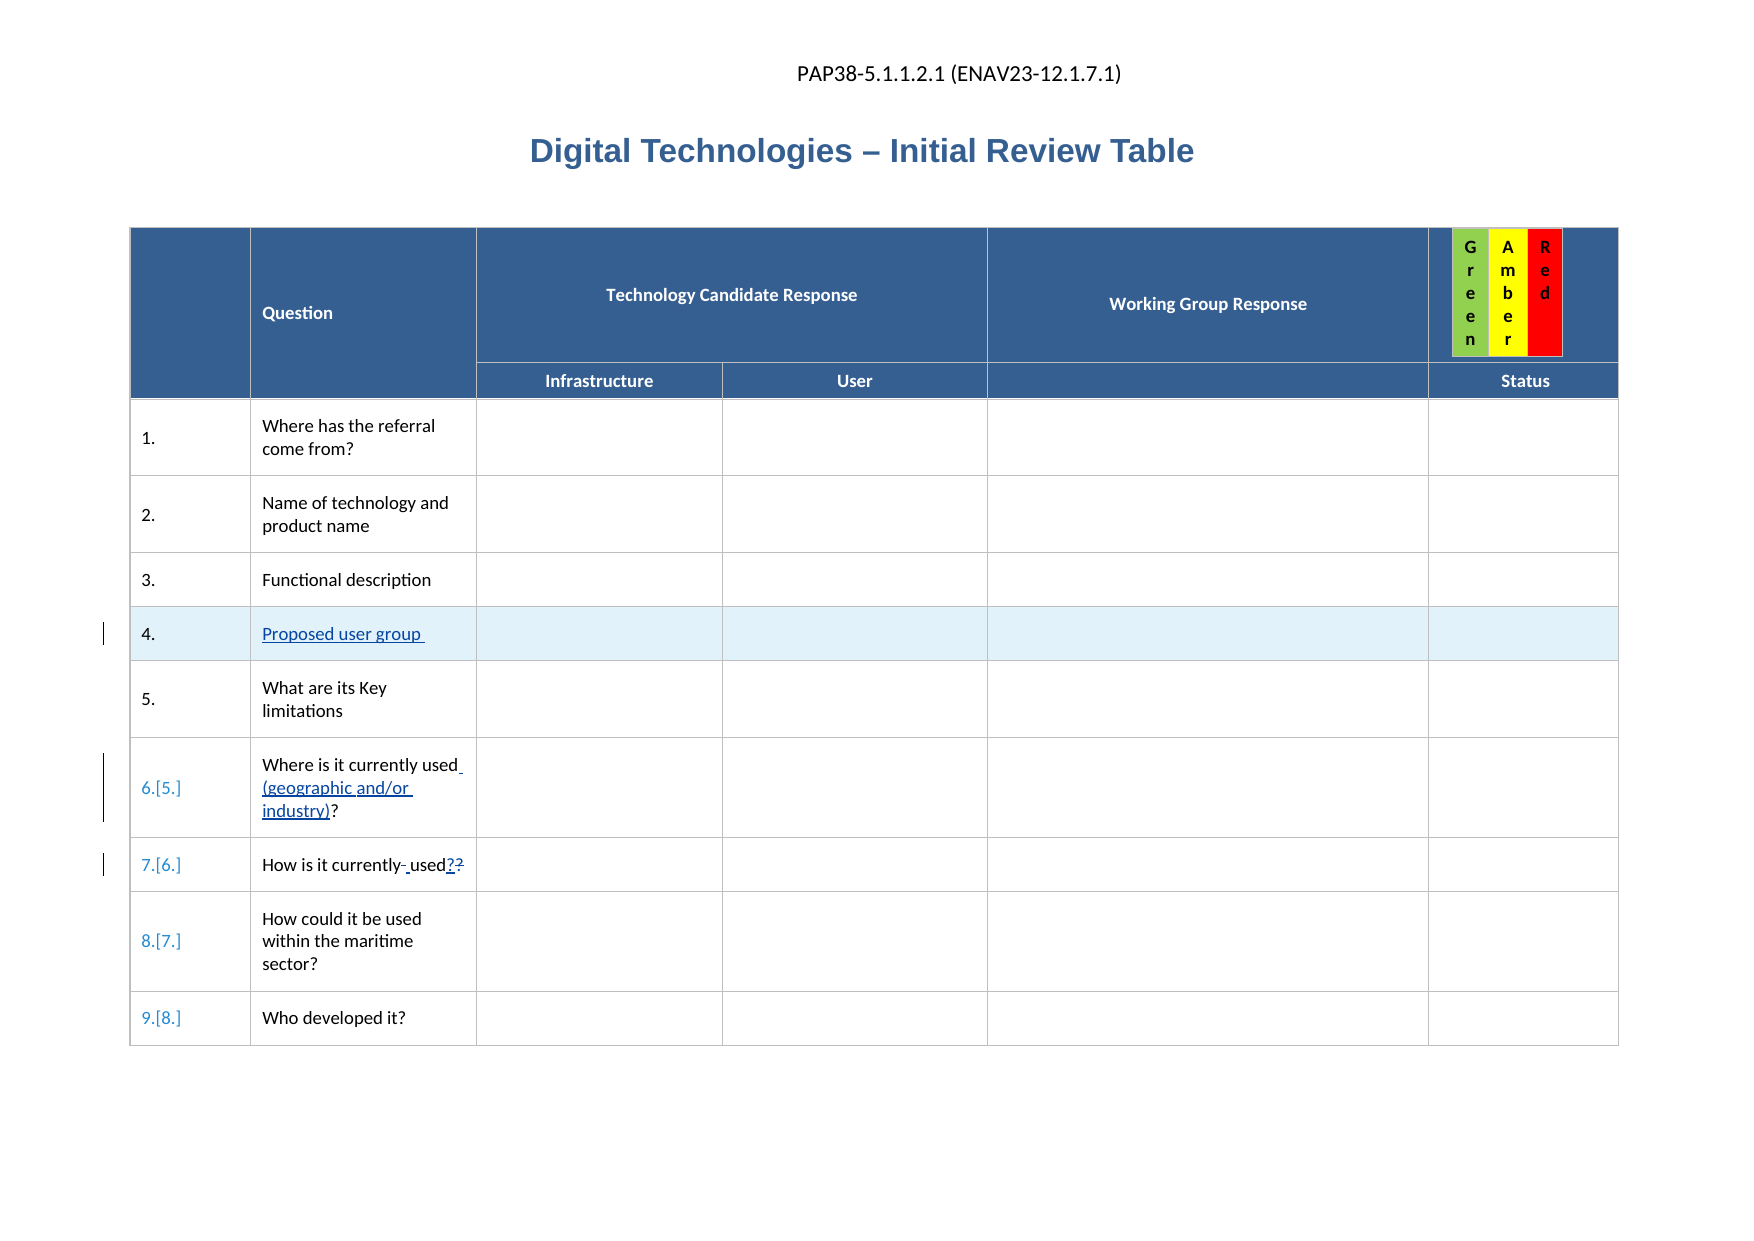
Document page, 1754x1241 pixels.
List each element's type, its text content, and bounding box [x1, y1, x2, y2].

table_cell Who developed it? [251, 992, 476, 1044]
table_cell [477, 992, 722, 1044]
table_header [1429, 228, 1618, 362]
table_cell Where is it currently used? [251, 738, 476, 837]
table_cell Status [1429, 363, 1618, 398]
table_cell [988, 892, 1428, 991]
table_cell What are its Key limitations [251, 661, 476, 737]
table_cell [131, 553, 250, 606]
table_cell [477, 738, 722, 837]
table_cell [477, 892, 722, 991]
table_cell [988, 553, 1428, 606]
table_header Technology Candidate Response [477, 228, 987, 362]
table_cell [131, 476, 250, 552]
table_cell [723, 738, 987, 837]
table_cell User [723, 363, 987, 398]
table_cell How could it be used within the maritime sector? [251, 892, 476, 991]
table_header [131, 228, 250, 398]
table_cell [477, 476, 722, 552]
table_cell [1429, 738, 1618, 837]
table_cell [723, 553, 987, 606]
table_cell [131, 992, 250, 1044]
table_cell [988, 992, 1428, 1044]
table_cell [723, 476, 987, 552]
table_cell Name of technology and product name [251, 476, 476, 552]
table_cell [131, 838, 250, 891]
table_cell [477, 553, 722, 606]
table_cell [131, 400, 250, 475]
table_cell [988, 476, 1428, 552]
table_header Question [251, 228, 476, 398]
table_cell Where has the referral come from? [251, 400, 476, 475]
table_cell How is it currentlyused [251, 838, 476, 891]
table_cell Functional description [251, 553, 476, 606]
table_cell [723, 838, 987, 891]
table_cell Infrastructure [477, 363, 722, 398]
table_cell [131, 661, 250, 737]
table_cell [477, 838, 722, 891]
table_cell [1429, 661, 1618, 737]
table_cell [988, 838, 1428, 891]
table_cell [723, 661, 987, 737]
table_cell [131, 892, 250, 991]
table_cell [1429, 553, 1618, 606]
table_cell [1429, 838, 1618, 891]
table_cell [131, 738, 250, 837]
table_cell [1429, 476, 1618, 552]
table_cell [477, 400, 722, 475]
table_cell [1429, 992, 1618, 1044]
table_cell [988, 400, 1428, 475]
title Digital Technologies – Initial Review Table [118, 131, 1606, 169]
table_cell [1429, 892, 1618, 991]
table_cell [477, 661, 722, 737]
table_cell [723, 400, 987, 475]
table_cell [1429, 400, 1618, 475]
table_cell [988, 661, 1428, 737]
table_cell [988, 363, 1428, 398]
table_cell [723, 992, 987, 1044]
table_header Working Group Response [988, 228, 1428, 362]
table_cell [988, 738, 1428, 837]
table_cell [723, 892, 987, 991]
